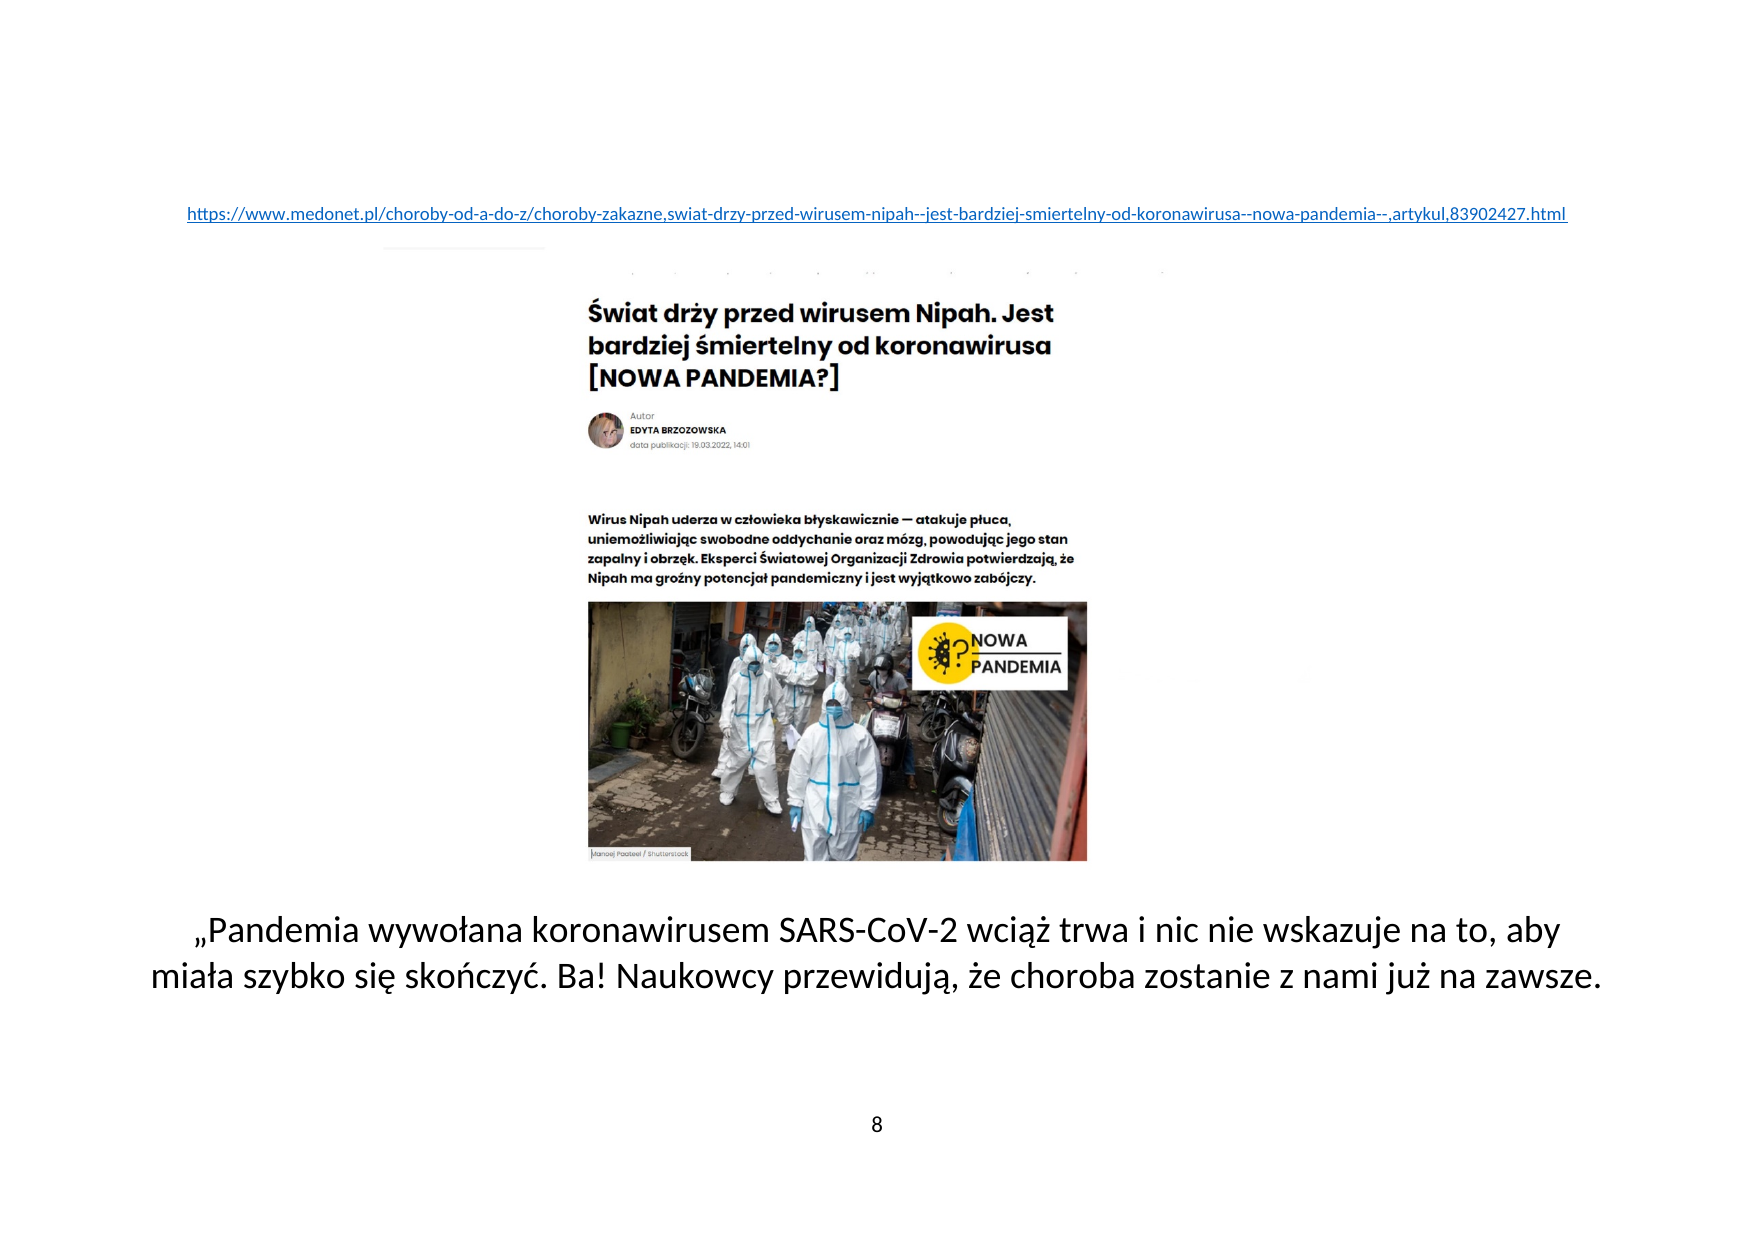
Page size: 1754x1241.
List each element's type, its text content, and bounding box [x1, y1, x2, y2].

text „Pandemia wywołana koronawirusem SARS-CoV-2 wciąż trwa i nic nie wskazuje na to, aby miała szybko się skończyć. Ba! Naukowcy przewidują, że choroba zostanie z nami już na zawsze. [148, 906, 1606, 998]
picture [383, 247, 1371, 906]
text https://www.medonet.pl/choroby-od-a-do-z/choroby-zakazne,swiat-drzy-przed-wirusem-nipah--jest-bardziej-smiertelny-od-koronawirusa--nowa-pandemia--,artykul,83902427.html [148, 202, 1606, 225]
